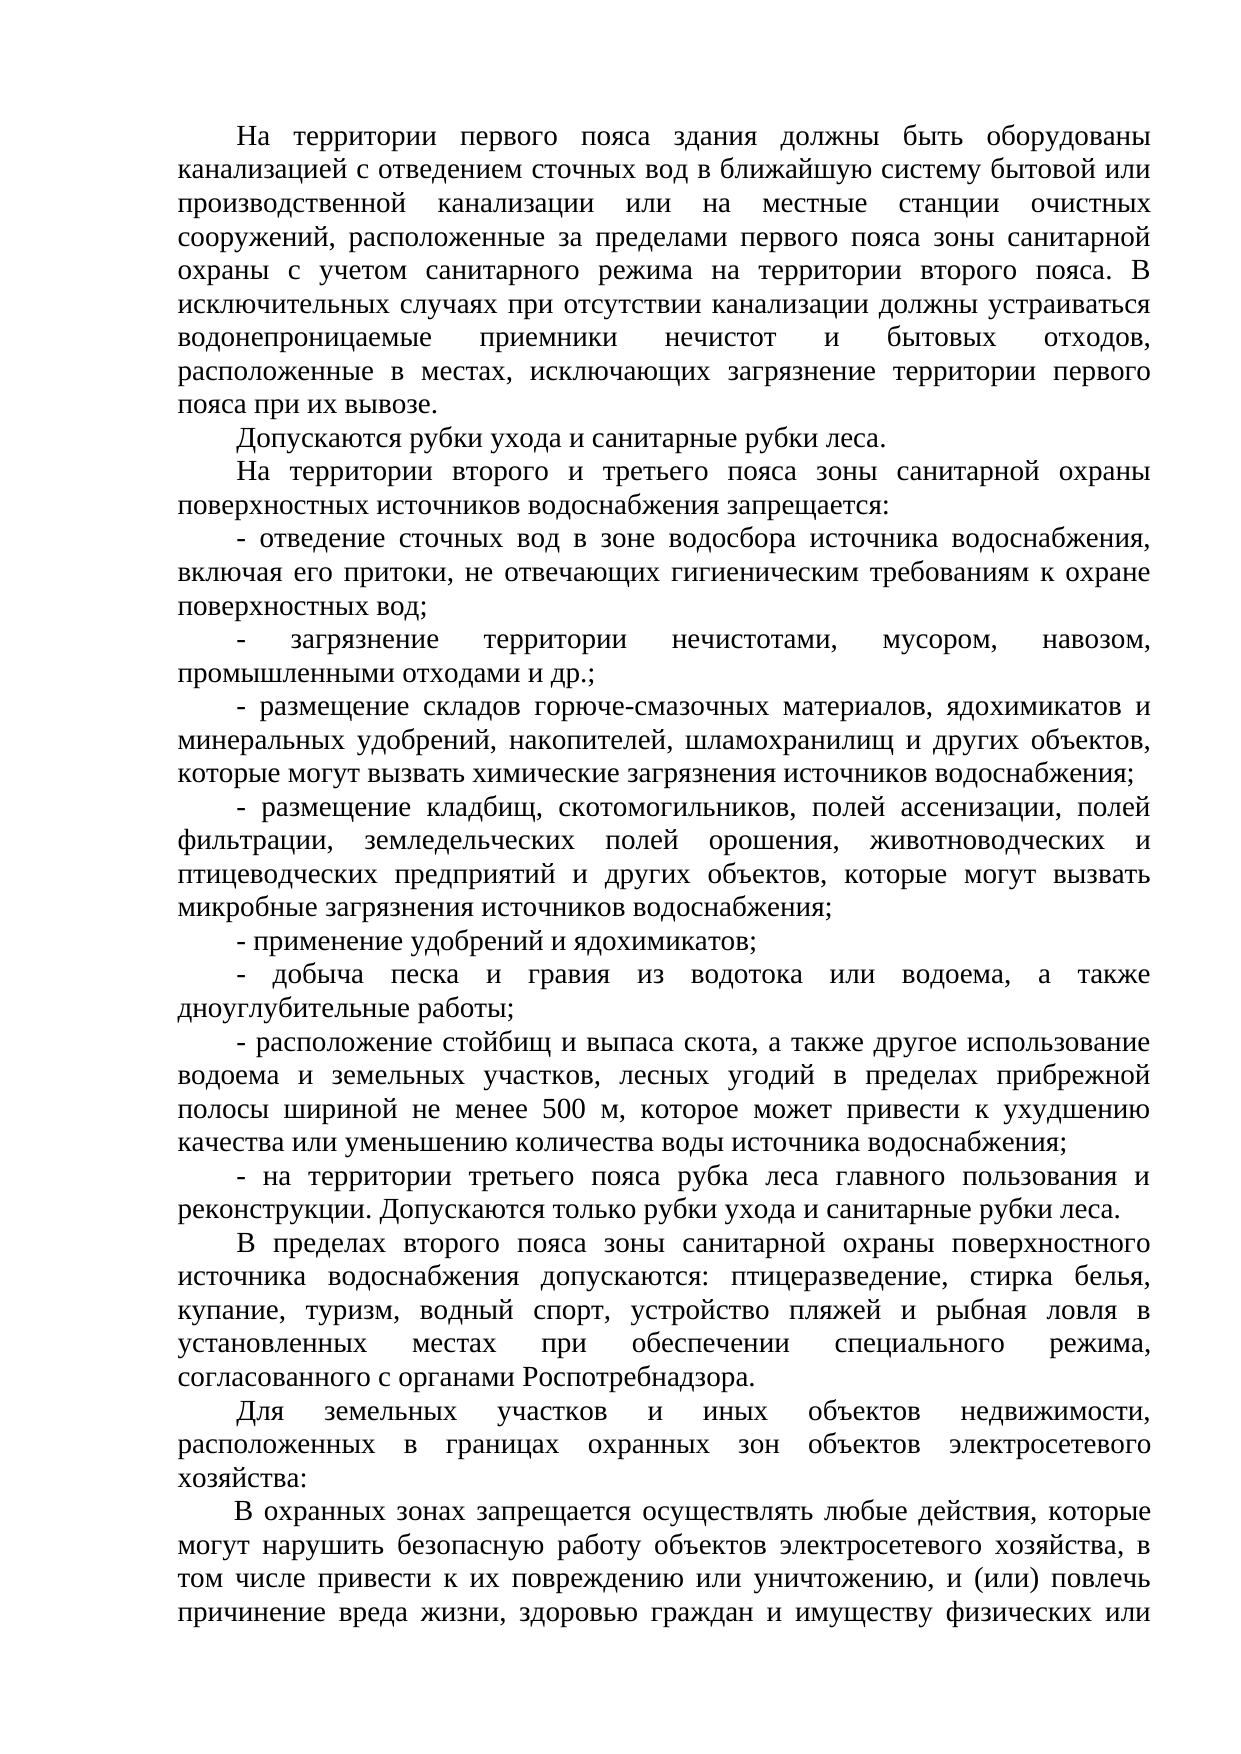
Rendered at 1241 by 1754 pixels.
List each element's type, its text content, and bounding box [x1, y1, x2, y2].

text - добыча песка и гравия из водотока или водоема, а также дноуглубительные работы; [177, 957, 1152, 1024]
text На территории первого пояса здания должны быть оборудованы канализацией с отведением сточных вод в ближайшую систему бытовой или производственной канализации или на местные станции очистных сооружений, расположенные за пределами первого пояса зоны санитарной охраны с учетом санитарного режима на территории второго пояса. В исключительных случаях при отсутствии канализации должны устраиваться водонепроницаемые приемники нечистот и бытовых отходов, расположенные в местах, исключающих загрязнение территории первого пояса при их вывозе. [177, 118, 1152, 420]
text - расположение стойбищ и выпаса скота, а также другое использование водоема и земельных участков, лесных угодий в пределах прибрежной полосы шириной не менее , которое может привести к ухудшению качества или уменьшению количества воды источника водоснабжения; [177, 1024, 1152, 1158]
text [177, 1493, 1152, 1627]
text - на территории третьего пояса рубка леса главного пользования и реконструкции. Допускаются только рубки ухода и санитарные рубки леса. [177, 1158, 1152, 1225]
text - размещение складов горюче-смазочных материалов, ядохимикатов и минеральных удобрений, накопителей, шламохранилищ и других объектов, которые могут вызвать химические загрязнения источников водоснабжения; [177, 688, 1152, 789]
text - применение удобрений и ядохимикатов; [177, 923, 1152, 957]
text - отведение сточных вод в зоне водосбора источника водоснабжения, включая его притоки, не отвечающих гигиеническим требованиям к охране поверхностных вод; [177, 521, 1152, 621]
text - размещение кладбищ, скотомогильников, полей ассенизации, полей фильтрации, земледельческих полей орошения, животноводческих и птицеводческих предприятий и других объектов, которые могут вызвать микробные загрязнения источников водоснабжения; [177, 789, 1152, 923]
text В пределах второго пояса зоны санитарной охраны поверхностного источника водоснабжения допускаются: птицеразведение, стирка белья, купание, туризм, водный спорт, устройство пляжей и рыбная ловля в установленных местах при обеспечении специального режима, согласованного с органами Роспотребнадзора. [177, 1225, 1152, 1393]
text На территории второго и третьего пояса зоны санитарной охраны поверхностных источников водоснабжения запрещается: [177, 453, 1152, 521]
text - загрязнение территории нечистотами, мусором, навозом, промышленными отходами и др.; [177, 621, 1152, 688]
text Для земельных участков и иных объектов недвижимости, расположенных в границах охранных зон объектов электросетевого хозяйства: [177, 1393, 1152, 1493]
text Допускаются рубки ухода и санитарные рубки леса. [177, 420, 1152, 453]
